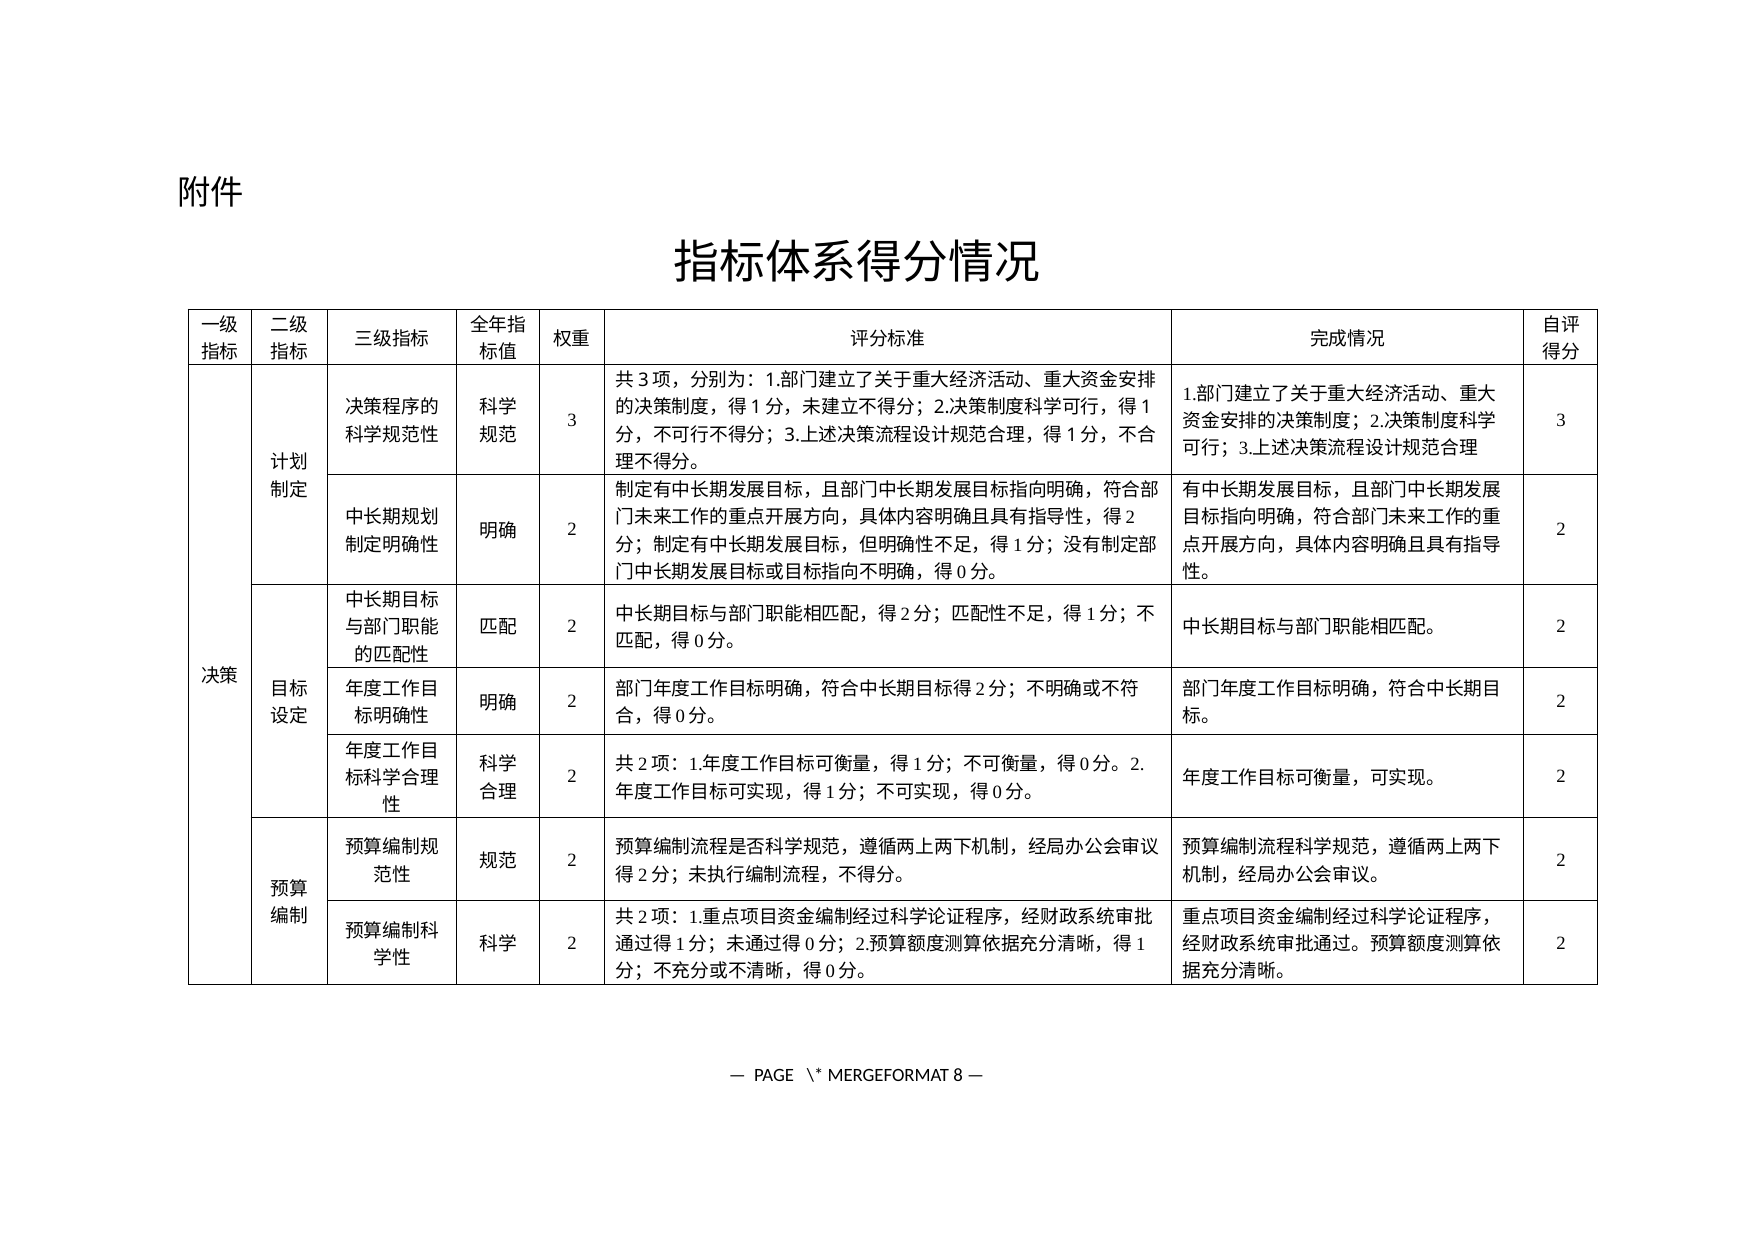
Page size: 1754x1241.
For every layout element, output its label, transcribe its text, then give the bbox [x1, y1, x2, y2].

table_cell 明确 [457, 668, 539, 734]
table_header 一级指标 [189, 310, 251, 364]
table_cell 2 [1524, 818, 1597, 900]
table_header 二级指标 [252, 310, 327, 364]
table_cell 1.部门建立了关于重大经济活动、重大资金安排的决策制度；2.决策制度科学可行；3.上述决策流程设计规范合理 [1172, 365, 1523, 474]
table_cell 共2项：1.重点项目资金编制经过科学论证程序，经财政系统审批通过得1分；未通过得0分；2.预算额度测算依据充分清晰，得1分；不充分或不清晰，得0分。 [605, 901, 1171, 983]
table_cell 2 [1524, 475, 1597, 583]
text 指标体系得分情况 [177, 226, 1535, 292]
table_cell 3 [540, 365, 604, 474]
table_cell 科学 [457, 901, 539, 983]
table_cell 部门年度工作目标明确，符合中长期目标得2分；不明确或不符合，得0分。 [605, 668, 1171, 734]
table_cell 决策程序的科学规范性 [328, 365, 456, 474]
table_cell 3 [1524, 365, 1597, 474]
table_cell 决策 [189, 365, 251, 983]
table_cell 规范 [457, 818, 539, 900]
table_cell 2 [540, 818, 604, 900]
table_header 三级指标 [328, 310, 456, 364]
table_cell 共3项，分别为：1.部门建立了关于重大经济活动、重大资金安排的决策制度，得1分，未建立不得分；2.决策制度科学可行，得1分，不可行不得分；3.上述决策流程设计规范合理，得1分，不合理不得分。 [605, 365, 1171, 474]
table_cell 预算编制流程是否科学规范，遵循两上两下机制，经局办公会审议得2分；未执行编制流程，不得分。 [605, 818, 1171, 900]
table_cell 部门年度工作目标明确，符合中长期目标。 [1172, 668, 1523, 734]
table_cell 预算编制规范性 [328, 818, 456, 900]
table_cell 2 [540, 585, 604, 667]
table_cell 2 [540, 735, 604, 817]
table_cell 科学 规范 [457, 365, 539, 474]
table_cell 2 [1524, 735, 1597, 817]
table_cell 共2项：1.年度工作目标可衡量，得1分；不可衡量，得0分。2.年度工作目标可实现，得1分；不可实现，得0分。 [605, 735, 1171, 817]
table_cell 预算编制 [252, 818, 327, 983]
table_cell 制定有中长期发展目标，且部门中长期发展目标指向明确，符合部门未来工作的重点开展方向，具体内容明确且具有指导性，得2分；制定有中长期发展目标，但明确性不足，得1分；没有制定部门中长期发展目标或目标指向不明确，得0分。 [605, 475, 1171, 583]
table_cell 年度工作目标可衡量，可实现。 [1172, 735, 1523, 817]
table_cell 中长期目标与部门职能相匹配。 [1172, 585, 1523, 667]
table_header 权重 [540, 310, 604, 364]
table_header 评分标准 [605, 310, 1171, 364]
table_cell 重点项目资金编制经过科学论证程序，经财政系统审批通过。预算额度测算依据充分清晰。 [1172, 901, 1523, 983]
table_cell 计划制定 [252, 365, 327, 583]
text 附件 [177, 165, 1535, 214]
table_cell 中长期目标与部门职能的匹配性 [328, 585, 456, 667]
table_cell 2 [1524, 901, 1597, 983]
table_cell 中长期规划制定明确性 [328, 475, 456, 583]
table_cell 2 [1524, 585, 1597, 667]
table_cell 目标设定 [252, 585, 327, 817]
table_cell 预算编制科学性 [328, 901, 456, 983]
table_cell 明确 [457, 475, 539, 583]
table_cell 有中长期发展目标，且部门中长期发展目标指向明确，符合部门未来工作的重点开展方向，具体内容明确且具有指导性。 [1172, 475, 1523, 583]
table_cell 2 [540, 901, 604, 983]
table_cell 2 [1524, 668, 1597, 734]
table_header 全年指标值 [457, 310, 539, 364]
table_cell 年度工作目标明确性 [328, 668, 456, 734]
table_cell 中长期目标与部门职能相匹配，得2分；匹配性不足，得1分；不匹配，得0分。 [605, 585, 1171, 667]
table_header 自评得分 [1524, 310, 1597, 364]
table_header 完成情况 [1172, 310, 1523, 364]
table_cell 年度工作目标科学合理性 [328, 735, 456, 817]
table_cell 预算编制流程科学规范，遵循两上两下机制，经局办公会审议。 [1172, 818, 1523, 900]
table_cell 2 [540, 668, 604, 734]
table_cell 科学 合理 [457, 735, 539, 817]
table_cell 匹配 [457, 585, 539, 667]
table_cell 2 [540, 475, 604, 583]
